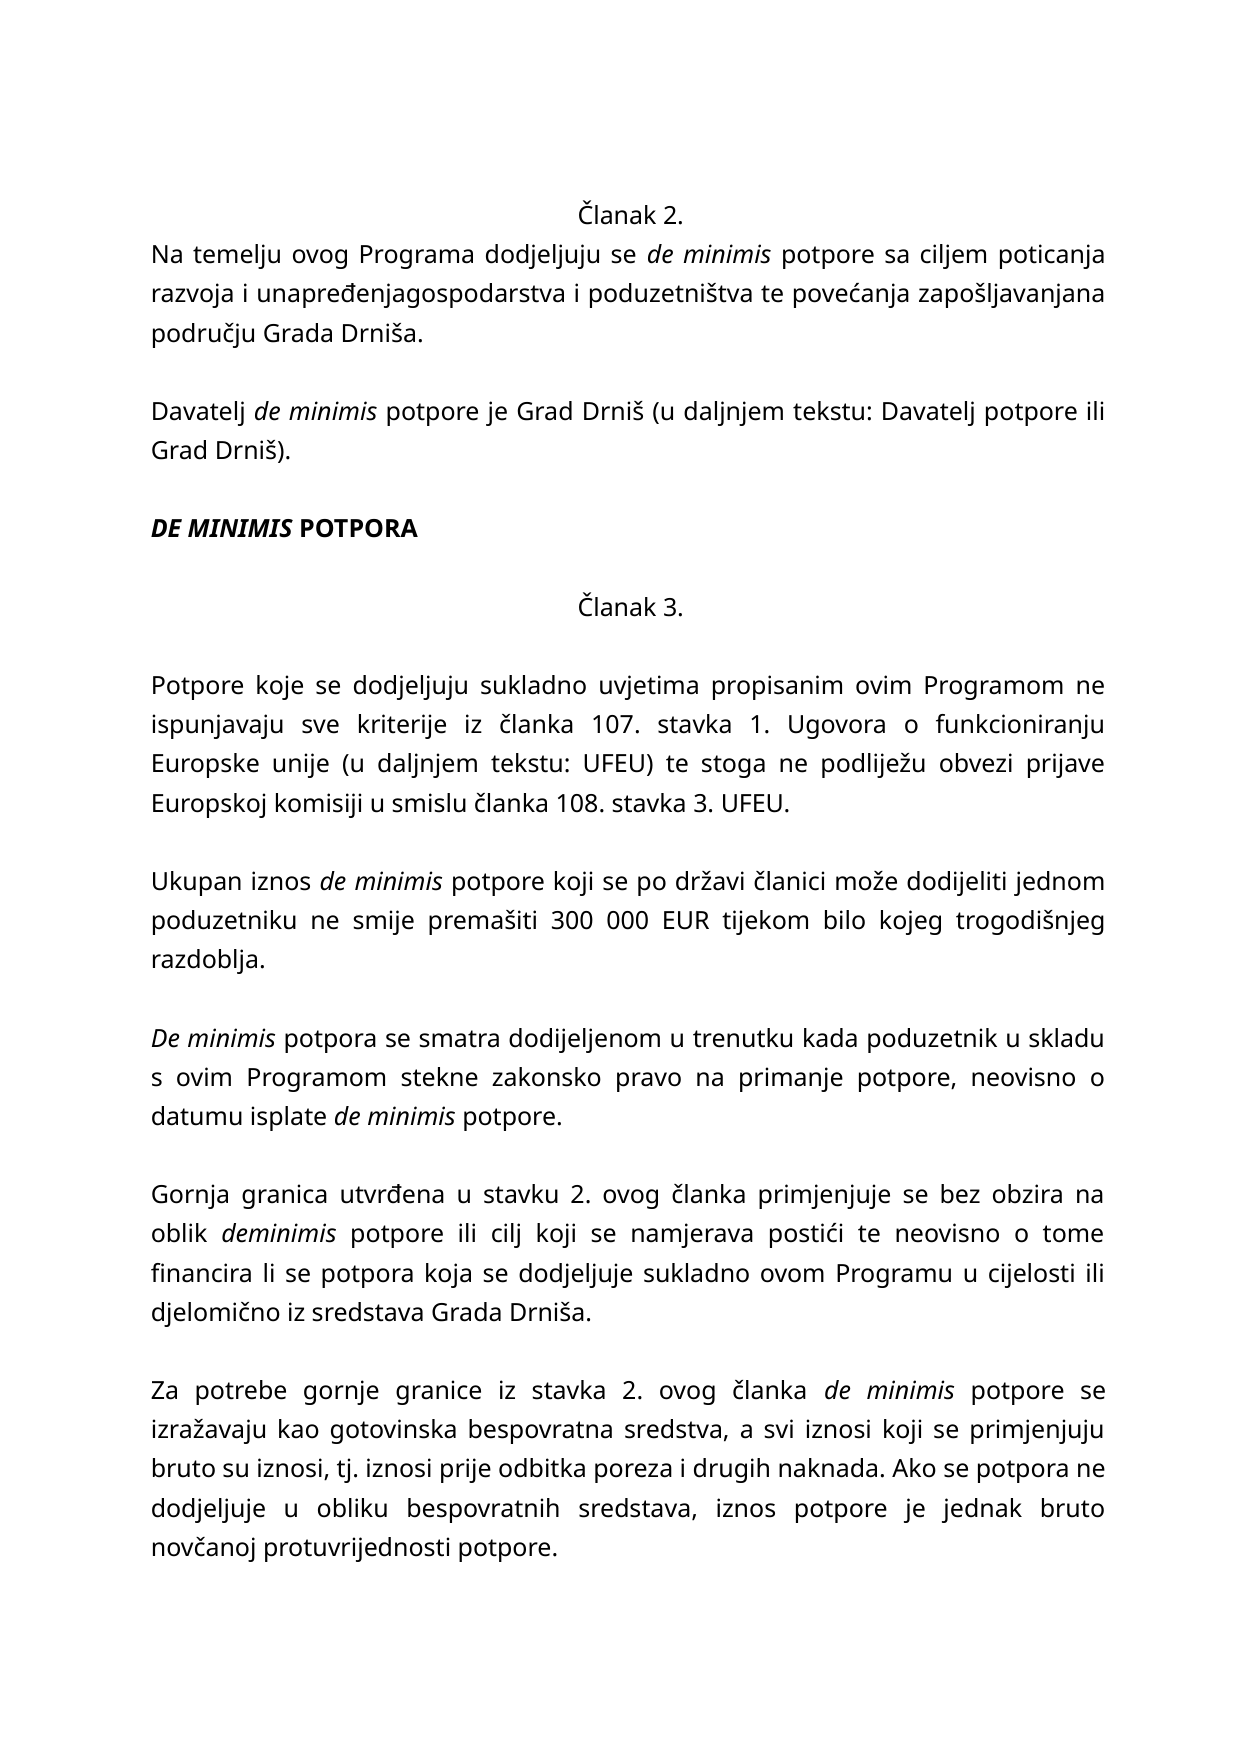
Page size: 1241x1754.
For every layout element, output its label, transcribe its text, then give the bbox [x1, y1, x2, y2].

text Davatelj de minimis potpore je Grad Drniš (u daljnjem tekstu: Davatelj potpore ili Grad Drniš). [151, 393, 1106, 467]
text Članak 3. [151, 589, 1111, 623]
text Za potrebe gornje granice iz stavka 2. ovog članka de minimis potpore se izražavaju kao gotovinska bespovratna sredstva, a svi iznosi koji se primjenjuju bruto su iznosi, tj. iznosi prije odbitka poreza i drugih naknada. Ako se potpora ne dodjeljuje u obliku bespovratnih sredstava, iznos potpore je jednak bruto novčanoj protuvrijednosti potpore. [151, 1373, 1106, 1563]
text DE MINIMIS POTPORA [151, 511, 1106, 545]
text Članak 2. [151, 198, 1111, 232]
text Na temelju ovog Programa dodjeljuju se de minimis potpore sa ciljem poticanja razvoja i unapređenjagospodarstva i poduzetništva te povećanja zapošljavanjana području Grada Drniša. [151, 237, 1106, 349]
text Gornja granica utvrđena u stavku 2. ovog članka primjenjuje se bez obzira na oblik deminimis potpore ili cilj koji se namjerava postići te neovisno o tome financira li se potpora koja se dodjeljuje sukladno ovom Programu u cijelosti ili djelomično iz sredstava Grada Drniša. [151, 1177, 1106, 1328]
text De minimis potpora se smatra dodijeljenom u trenutku kada poduzetnik u skladu s ovim Programom stekne zakonsko pravo na primanje potpore, neovisno o datumu isplate de minimis potpore. [151, 1020, 1106, 1133]
text Potpore koje se dodjeljuju sukladno uvjetima propisanim ovim Programom ne ispunjavaju sve kriterije iz članka 107. stavka 1. Ugovora o funkcioniranju Europske unije (u daljnjem tekstu: UFEU) te stoga ne podliježu obvezi prijave Europskoj komisiji u smislu članka 108. stavka 3. UFEU. [151, 668, 1106, 819]
text Ukupan iznos de minimis potpore koji se po državi članici može dodijeliti jednom poduzetniku ne smije premašiti 300 000 EUR tijekom bilo kojeg trogodišnjeg razdoblja. [151, 863, 1106, 976]
